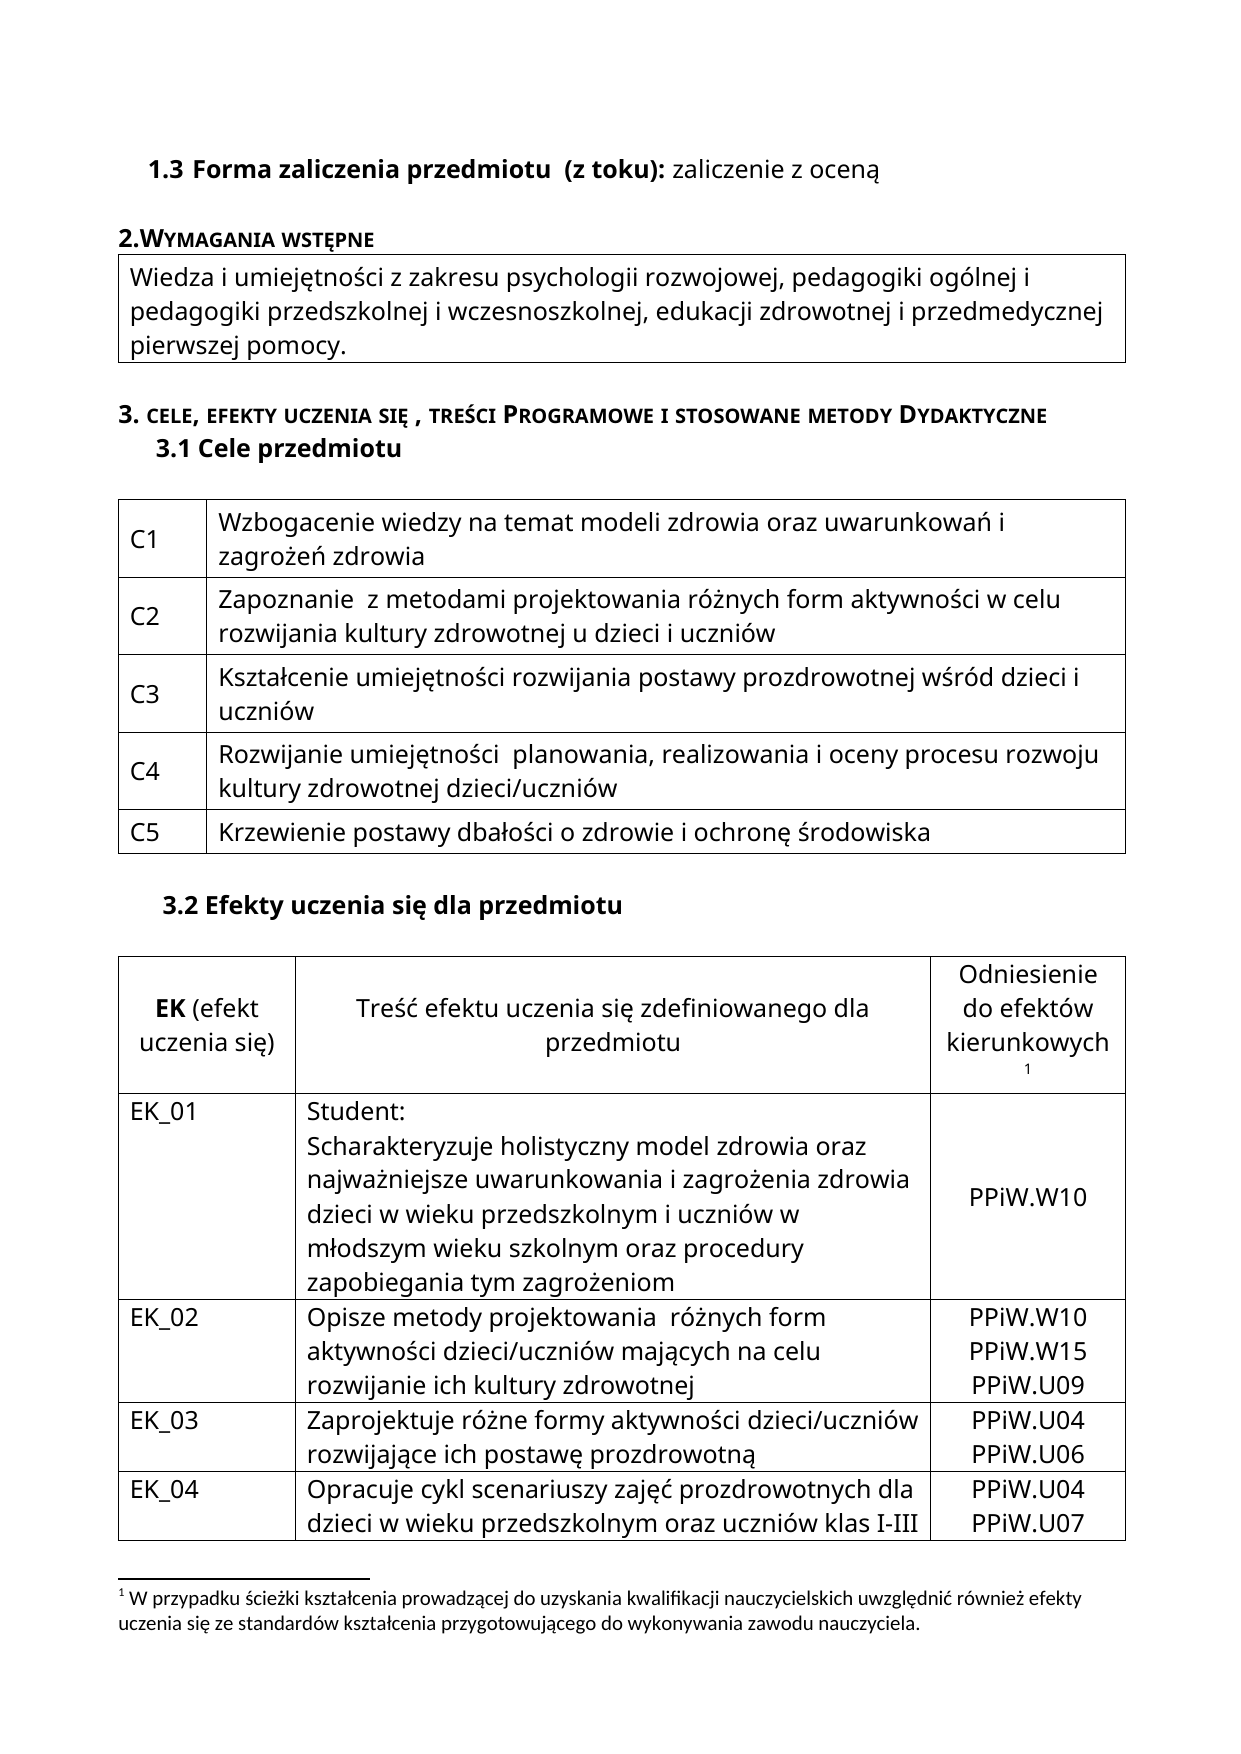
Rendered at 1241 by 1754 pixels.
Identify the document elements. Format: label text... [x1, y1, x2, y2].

table_cell C3 [119, 655, 206, 732]
table_cell C5 [119, 810, 206, 852]
table_cell Opisze metody projektowania różnych form aktywności dzieci/uczniów mających na celu rozwijanie ich kultury zdrowotnej [296, 1300, 930, 1402]
table_header Odniesienie do efektów kierunkowych [931, 957, 1125, 1093]
table_header Treść efektu uczenia się zdefiniowanego dla przedmiotu [296, 957, 930, 1093]
table_header Wzbogacenie wiedzy na temat modeli zdrowia oraz uwarunkowań i zagrożeń zdrowia [207, 500, 1125, 577]
table_cell PPiW.W10 PPiW.W15 PPiW.U09 [931, 1300, 1125, 1402]
text 3.2 Efekty uczenia się dla przedmiotu [162, 888, 1122, 922]
text 2.Wymagania wstępne [118, 220, 1122, 254]
table_cell PPiW.U04 PPiW.U06 [931, 1403, 1125, 1471]
table_cell EK_01 [119, 1094, 295, 1298]
table_header EK (efekt uczenia się) [119, 957, 295, 1093]
text 1.3 Forma zaliczenia przedmiotu (z toku): zaliczenie z oceną [148, 152, 1122, 186]
table_cell Kształcenie umiejętności rozwijania postawy prozdrowotnej wśród dzieci i uczniów [207, 655, 1125, 732]
table_cell PPiW.W10 [931, 1094, 1125, 1298]
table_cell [296, 1472, 930, 1540]
table_cell C4 [119, 733, 206, 809]
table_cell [931, 1472, 1125, 1540]
table_cell Student: Scharakteryzuje holistyczny model zdrowia oraz najważniejsze uwarunkowania i zagrożenia zdrowia dzieci w wieku przedszkolnym i uczniów w młodszym wieku szkolnym oraz procedury zapobiegania tym zagrożeniom [296, 1094, 930, 1298]
table_cell EK_02 [119, 1300, 295, 1402]
table_cell EK_04 [119, 1472, 295, 1540]
text 3. cele, efekty uczenia się , treści Programowe i stosowane metody Dydaktyczne [118, 397, 1122, 431]
table_cell EK_03 [119, 1403, 295, 1471]
table_header C1 [119, 500, 206, 577]
table_cell Zaprojektuje różne formy aktywności dzieci/uczniów rozwijające ich postawę prozdrowotną [296, 1403, 930, 1471]
table_cell Krzewienie postawy dbałości o zdrowie i ochronę środowiska [207, 810, 1125, 852]
table_header Wiedza i umiejętności z zakresu psychologii rozwojowej, pedagogiki ogólnej i pedagogiki przedszkolnej i wczesnoszkolnej, edukacji zdrowotnej i przedmedycznej pierwszej pomocy. [119, 255, 1125, 362]
table_cell Zapoznanie z metodami projektowania różnych form aktywności w celu rozwijania kultury zdrowotnej u dzieci i uczniów [207, 578, 1125, 654]
table_cell Rozwijanie umiejętności planowania, realizowania i oceny procesu rozwoju kultury zdrowotnej dzieci/uczniów [207, 733, 1125, 809]
text 3.1 Cele przedmiotu [156, 431, 1122, 465]
table_cell C2 [119, 578, 206, 654]
